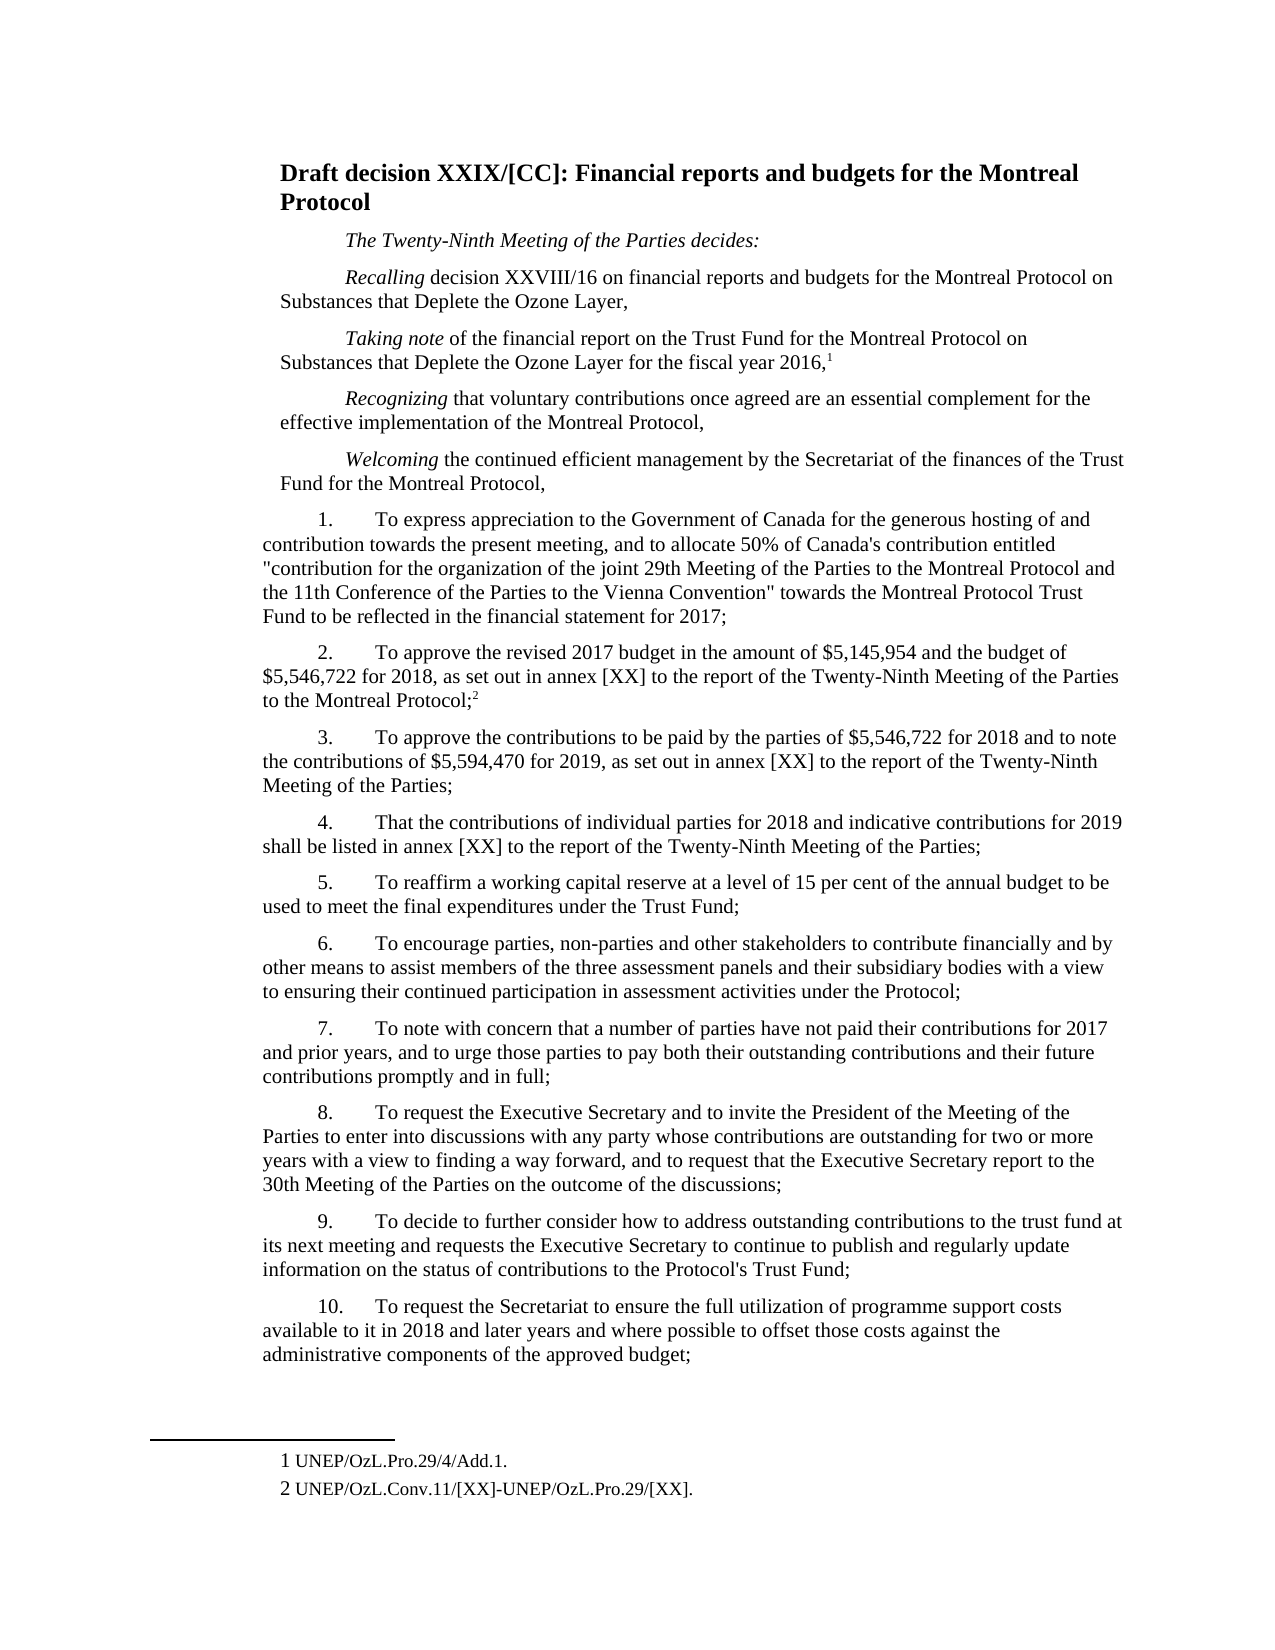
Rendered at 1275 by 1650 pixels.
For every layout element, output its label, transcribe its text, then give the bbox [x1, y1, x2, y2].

text Recalling decision XXVIII/16 on financial reports and budgets for the Montreal Protocol on Substances that Deplete the Ozone Layer, [280, 265, 1125, 313]
list To approve the contributions to be paid by the parties of $5,546,722 for 2018 and to note the contributions of $5,594,470 for 2019, as set out in annex [XX] to the report of the Twenty-Ninth Meeting of the Parties; [262, 725, 1125, 797]
list To reaffirm a working capital reserve at a level of 15 per cent of the annual budget to be used to meet the final expenditures under the Trust Fund; [262, 870, 1125, 918]
text Taking note of the financial report on the Trust Fund for the Montreal Protocol on Substances that Deplete the Ozone Layer for the fiscal year 2016, [280, 326, 1125, 374]
list To approve the revised 2017 budget in the amount of $5,145,954 and the budget of $5,546,722 for 2018, as set out in annex [XX] to the report of the Twenty-Ninth Meeting of the Parties to the Montreal Protocol; [262, 640, 1125, 712]
text Recognizing that voluntary contributions once agreed are an essential complement for the effective implementation of the Montreal Protocol, [280, 386, 1125, 434]
text Welcoming the continued efficient management by the Secretariat of the finances of the Trust Fund for the Montreal Protocol, [280, 447, 1125, 495]
list That the contributions of individual parties for 2018 and indicative contributions for 2019 shall be listed in annex [XX] to the report of the Twenty-Ninth Meeting of the Parties; [262, 809, 1125, 858]
list To encourage parties, non-parties and other stakeholders to contribute financially and by other means to assist members of the three assessment panels and their subsidiary bodies with a view to ensuring their continued participation in assessment activities under the Protocol; [262, 931, 1125, 1003]
list To note with concern that a number of parties have not paid their contributions for 2017 and prior years, and to urge those parties to pay both their outstanding contributions and their future contributions promptly and in full; [262, 1016, 1125, 1088]
list To request the Executive Secretary and to invite the President of the Meeting of the Parties to enter into discussions with any party whose contributions are outstanding for two or more years with a view to finding a way forward, and to request that the Executive Secretary report to the 30th Meeting of the Parties on the outcome of the discussions; [262, 1100, 1125, 1196]
list To decide to further consider how to address outstanding contributions to the trust fund at its next meeting and requests the Executive Secretary to continue to publish and regularly update information on the status of contributions to the Protocol's Trust Fund; [262, 1209, 1125, 1281]
text The Twenty-Ninth Meeting of the Parties decides: [280, 228, 1125, 252]
list To express appreciation to the Government of Canada for the generous hosting of and contribution towards the present meeting, and to allocate 50% of Canada's contribution entitled "contribution for the organization of the joint 29th Meeting of the Parties to the Montreal Protocol and the 11th Conference of the Parties to the Vienna Convention" towards the Montreal Protocol Trust Fund to be reflected in the financial statement for 2017; [262, 507, 1125, 628]
list To request the Secretariat to ensure the full utilization of programme support costs available to it in 2018 and later years and where possible to offset those costs against the administrative components of the approved budget; [262, 1294, 1125, 1366]
text Draft decision XXIX/[CC]: Financial reports and budgets for the Montreal Protocol [150, 158, 1095, 216]
